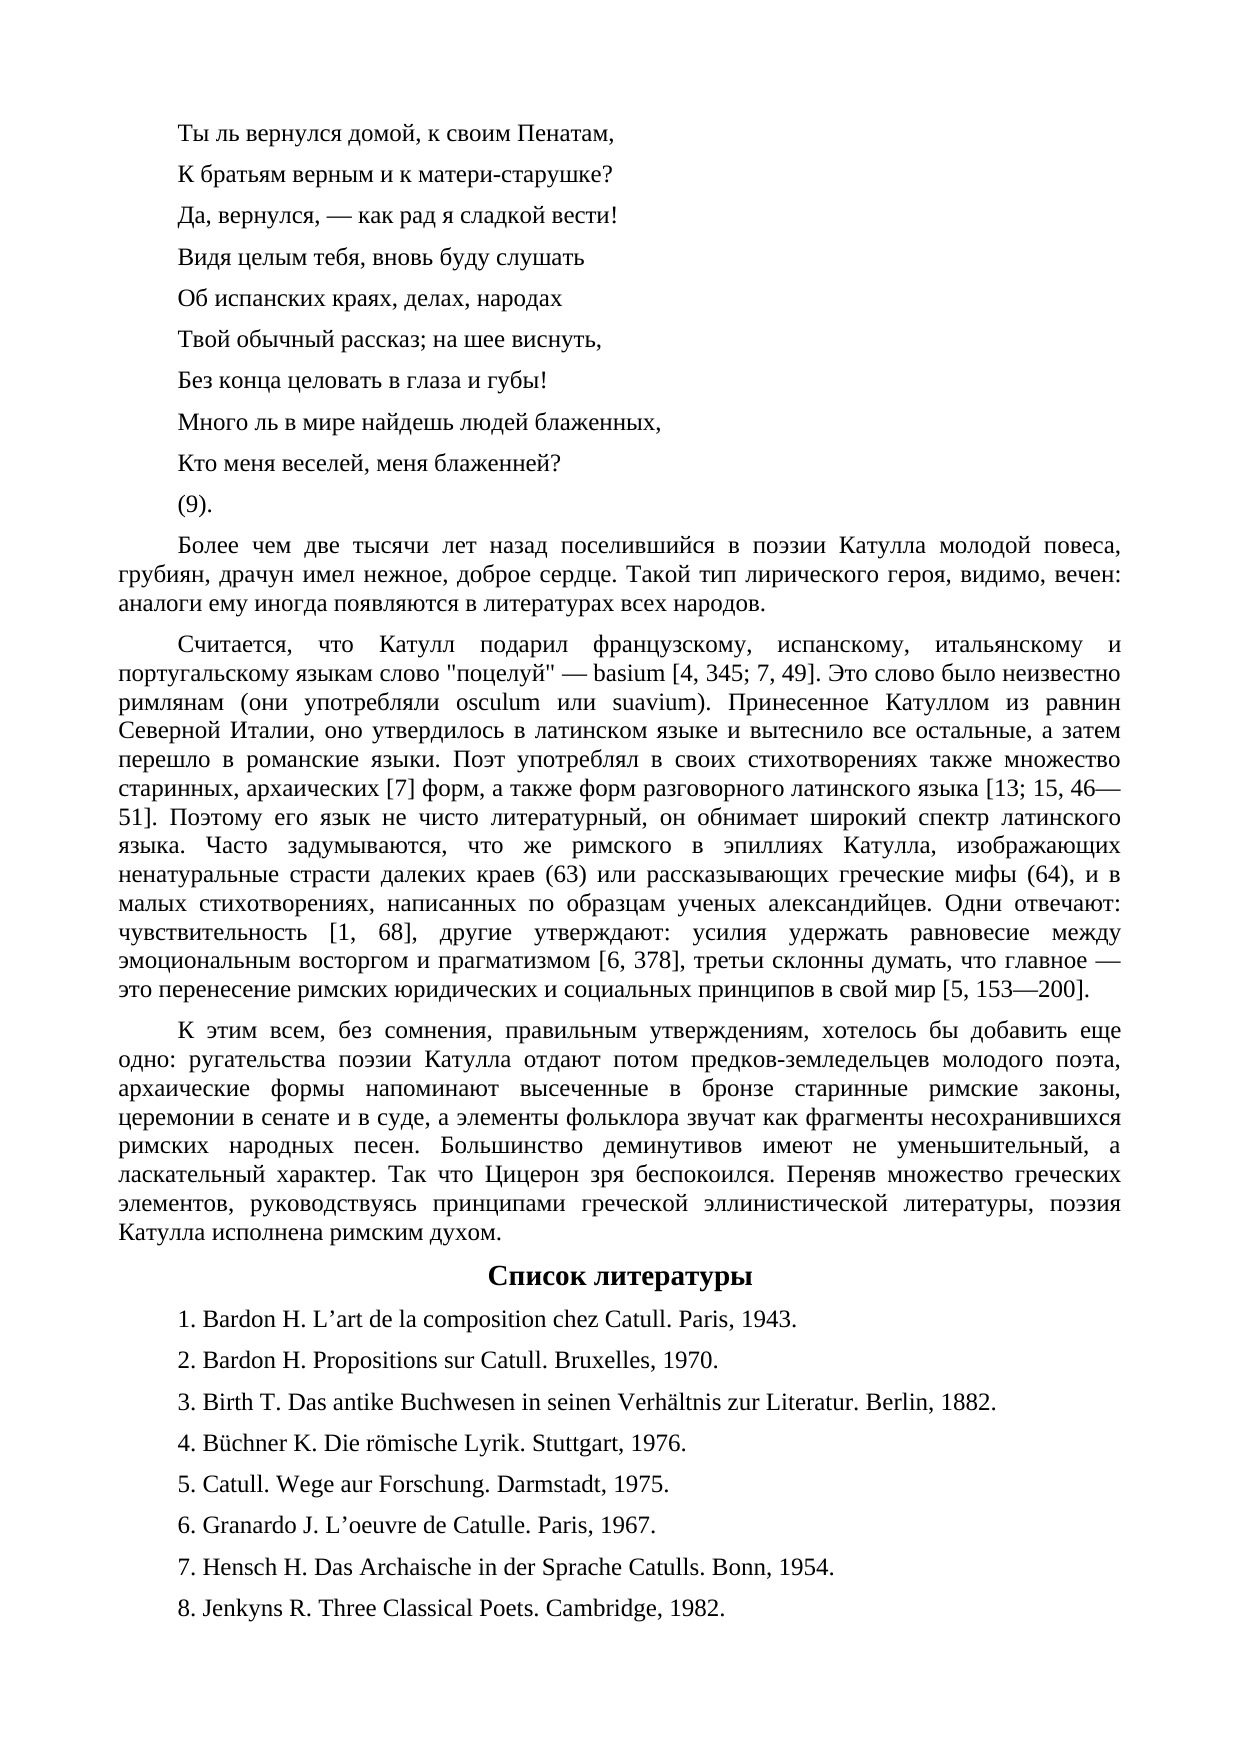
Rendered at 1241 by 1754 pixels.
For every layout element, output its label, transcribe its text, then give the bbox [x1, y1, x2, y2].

text 4. Büchner K. Die römische Lyrik. Stuttgart, 1976. [118, 1428, 1122, 1457]
text 1. Bardon H. L’art de la composition chez Catull. Paris, 1943. [118, 1304, 1122, 1333]
text Список литературы [118, 1258, 1122, 1292]
text Без конца целовать в глаза и губы! [118, 366, 1122, 394]
text 3. Birth T. Das antike Buchwesen in seinen Verhältnis zur Literatur. Berlin, 1882. [118, 1387, 1122, 1415]
text 6. Granardo J. L’oeuvre de Catulle. Paris, 1967. [118, 1510, 1122, 1539]
text Ты ль вернулся домой, к своим Пенатам, [118, 118, 1122, 147]
text Более чем две тысячи лет назад поселившийся в поэзии Катулла молодой повеса, грубиян, драчун имел нежное, доброе сердце. Такой тип лирического героя, видимо, вечен: аналоги ему иногда появляются в литературах всех народов. [118, 531, 1122, 617]
text 2. Bardon H. Propositions sur Catull. Bruxelles, 1970. [118, 1345, 1122, 1374]
text Видя целым тебя, вновь буду слушать [118, 242, 1122, 271]
text Много ль в мире найдешь людей блаженных, [118, 407, 1122, 436]
text К этим всем, без сомнения, правильным утверждениям, хотелось бы добавить еще одно: ругательства поэзии Катулла отдают потом предков-земледельцев молодого поэта, архаические формы напоминают высеченные в бронзе старинные римские законы, церемонии в сенате и в суде, а элементы фольклора звучат как фрагменты несохранившихся римских народных песен. Большинство деминутивов имеют не уменьшительный, а ласкательный характер. Так что Цицерон зря беспокоился. Переняв множество греческих элементов, руководствуясь принципами греческой эллинистической литературы, поэзия Катулла исполнена римским духом. [118, 1016, 1122, 1246]
text (9). [118, 489, 1122, 518]
text 5. Catull. Wege aur Forschung. Darmstadt, 1975. [118, 1469, 1122, 1498]
text 8. Jenkyns R. Three Classical Poets. Cambridge, 1982. [118, 1593, 1122, 1622]
text Считается, что Катулл подарил французскому, испанскому, итальянскому и португальскому языкам слово "поцелуй" — basium [4, 345; 7, 49]. Это слово было неизвестно римлянам (они употребляли osculum или suavium). Принесенное Катуллом из равнин Северной Италии, оно утвердилось в латинском языке и вытеснило все остальные, а затем перешло в романские языки. Поэт употреблял в своих стихотворениях также множество старинных, архаических [7] форм, а также форм разговорного латинского языка [13; 15, 46—51]. Поэтому его язык не чисто литературный, он обнимает широкий спектр латинского языка. Часто задумываются, что же римского в эпиллиях Катулла, изображающих ненатуральные страсти далеких краев (63) или рассказывающих греческие мифы (64), и в малых стихотворениях, написанных по образцам ученых александийцев. Одни отвечают: чувствительность [1, 68], другие утверждают: усилия удержать равновесие между эмоциональным восторгом и прагматизмом [6, 378], третьи склонны думать, что главное — это перенесение римских юридических и социальных принципов в свой мир [5, 153—200]. [118, 629, 1122, 1003]
text 7. Hensch H. Das Archaische in der Sprache Catulls. Bonn, 1954. [118, 1552, 1122, 1580]
text Кто меня веселей, меня блаженней? [118, 448, 1122, 477]
text Об испанских краях, делах, народах [118, 283, 1122, 312]
text Твой обычный рассказ; на шее виснуть, [118, 324, 1122, 353]
text К братьям верным и к матери-старушке? [118, 159, 1122, 188]
text Да, вернулся, — как рад я сладкой вести! [118, 201, 1122, 229]
